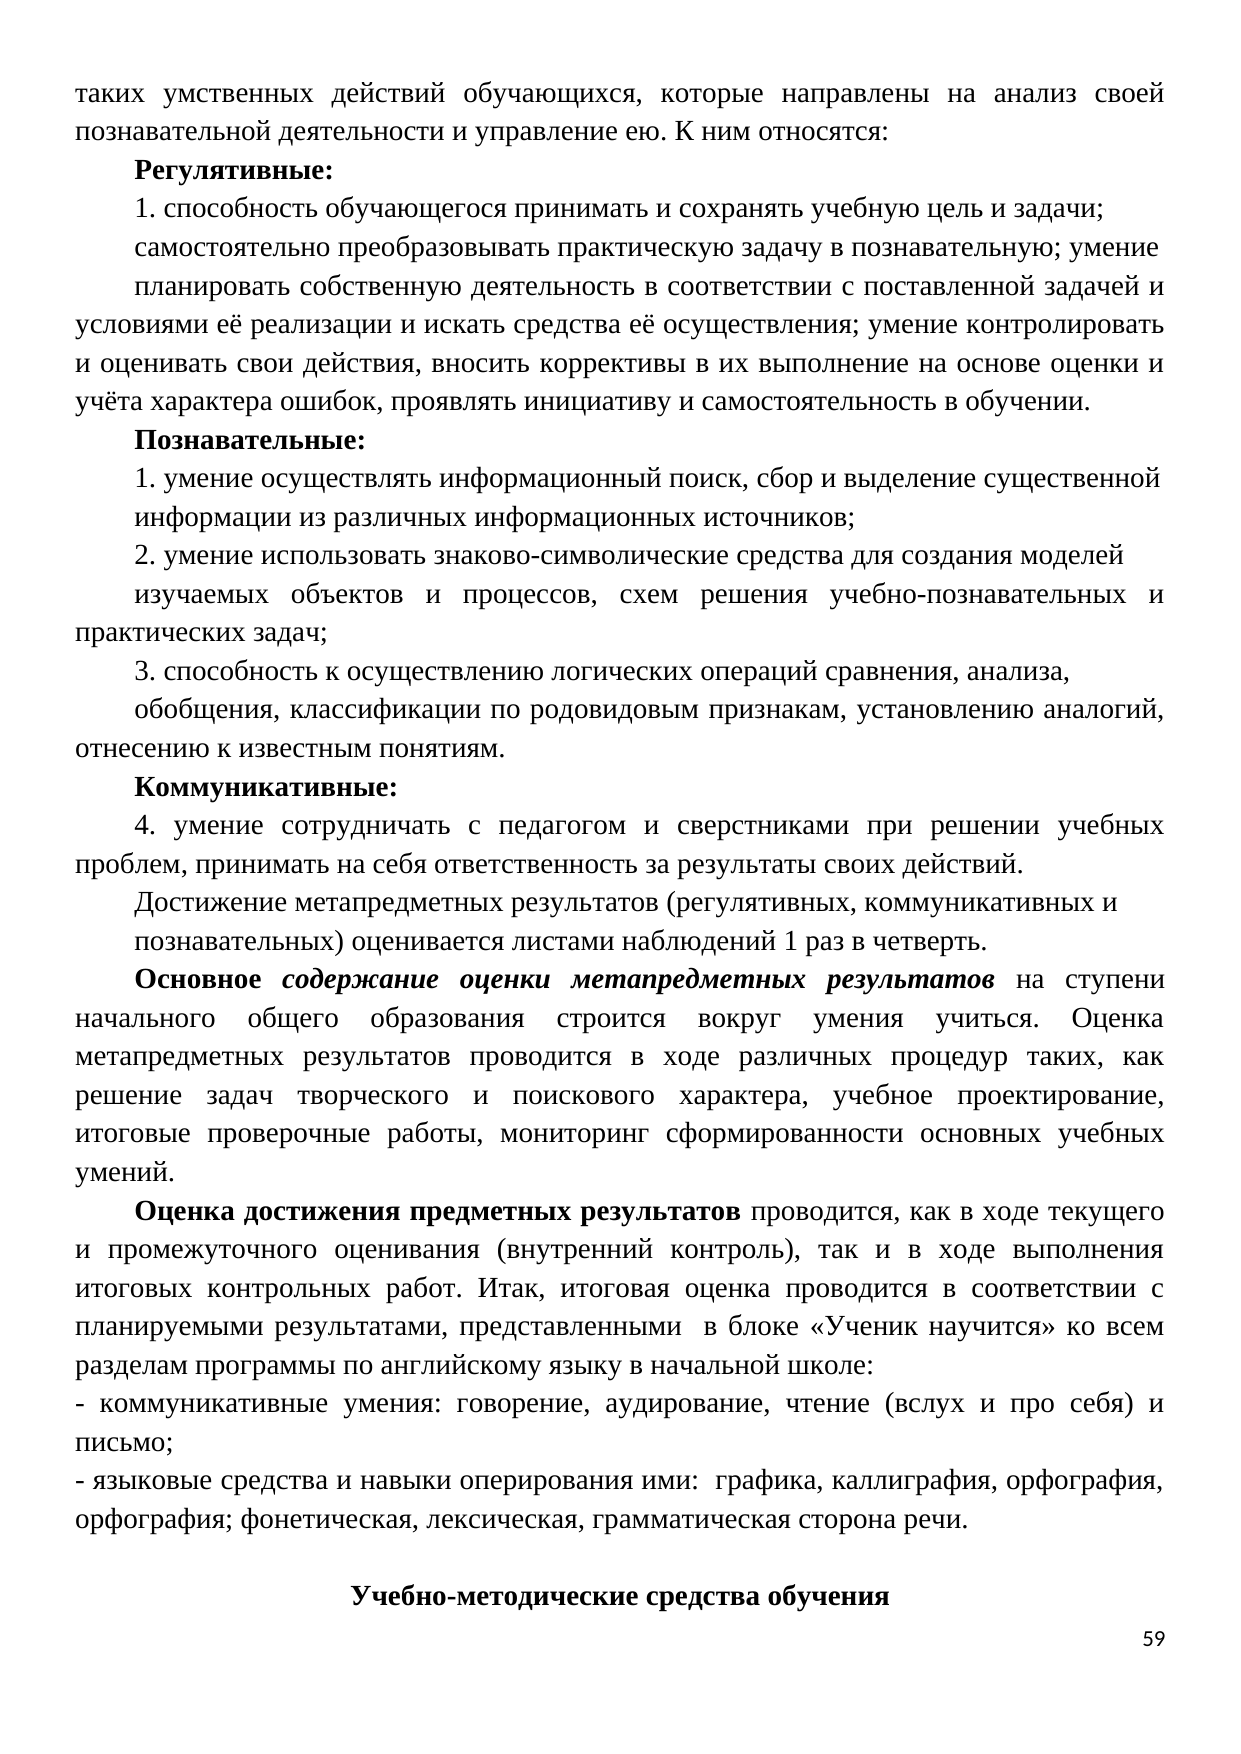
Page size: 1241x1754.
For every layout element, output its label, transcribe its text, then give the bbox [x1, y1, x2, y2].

text обобщения, классификации по родовидовым признакам, установлению аналогий, отнесению к известным понятиям. [75, 692, 1165, 764]
text 2. умение использовать знаково-символические средства для создания моделей [75, 537, 1165, 571]
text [75, 75, 1165, 147]
text Учебно-методические средства обучения [75, 1578, 1165, 1612]
text планировать собственную деятельность в соответствии с поставленной задачей и условиями её реализации и искать средства её осуществления; умение контролировать и оценивать свои действия, вносить коррективы в их выполнение на основе оценки и учёта характера ошибок, проявлять инициативу и самостоятельность в обучении. [75, 268, 1165, 417]
text 4. умение сотрудничать с педагогом и сверстниками при решении учебных проблем, принимать на себя ответственность за результаты своих действий. [75, 807, 1165, 879]
text познавательных) оценивается листами наблюдений 1 раз в четверть. [75, 923, 1165, 956]
text изучаемых объектов и процессов, схем решения учебно-познавательных и практических задач; [75, 576, 1165, 648]
text Достижение метапредметных результатов (регулятивных, коммуникативных и [75, 884, 1165, 918]
text Регулятивные: [75, 152, 1165, 186]
text Основное содержание оценки метапредметных результатов на ступени начального общего образования строится вокруг умения учиться. Оценка метапредметных результатов проводится в ходе различных процедур таких, как решение задач творческого и поискового характера, учебное проектирование, итоговые проверочные работы, мониторинг сформированности основных учебных умений. [75, 961, 1165, 1188]
text 1. способность обучающегося принимать и сохранять учебную цель и задачи; [75, 191, 1165, 224]
text Оценка достижения предметных результатов проводится, как в ходе текущего и промежуточного оценивания (внутренний контроль), так и в ходе выполнения итоговых контрольных работ. Итак, итоговая оценка проводится в соответствии с планируемыми результатами, представленными в блоке «Ученик научится» ко всем разделам программы по английскому языку в начальной школе: [75, 1193, 1165, 1380]
text Познавательные: [75, 422, 1165, 455]
text 1. умение осуществлять информационный поиск, сбор и выделение существенной [75, 460, 1165, 494]
text 3. способность к осуществлению логических операций сравнения, анализа, [75, 653, 1165, 687]
text - коммуникативные умения: говорение, аудирование, чтение (вслух и про себя) и письмо; [75, 1385, 1165, 1457]
text самостоятельно преобразовывать практическую задачу в познавательную; умение [75, 229, 1165, 263]
text - языковые средства и навыки оперирования ими: графика, каллиграфия, орфография, орфография; фонетическая, лексическая, грамматическая сторона речи. [75, 1462, 1165, 1534]
text Коммуникативные: [75, 769, 1165, 802]
text информации из различных информационных источников; [75, 499, 1165, 532]
